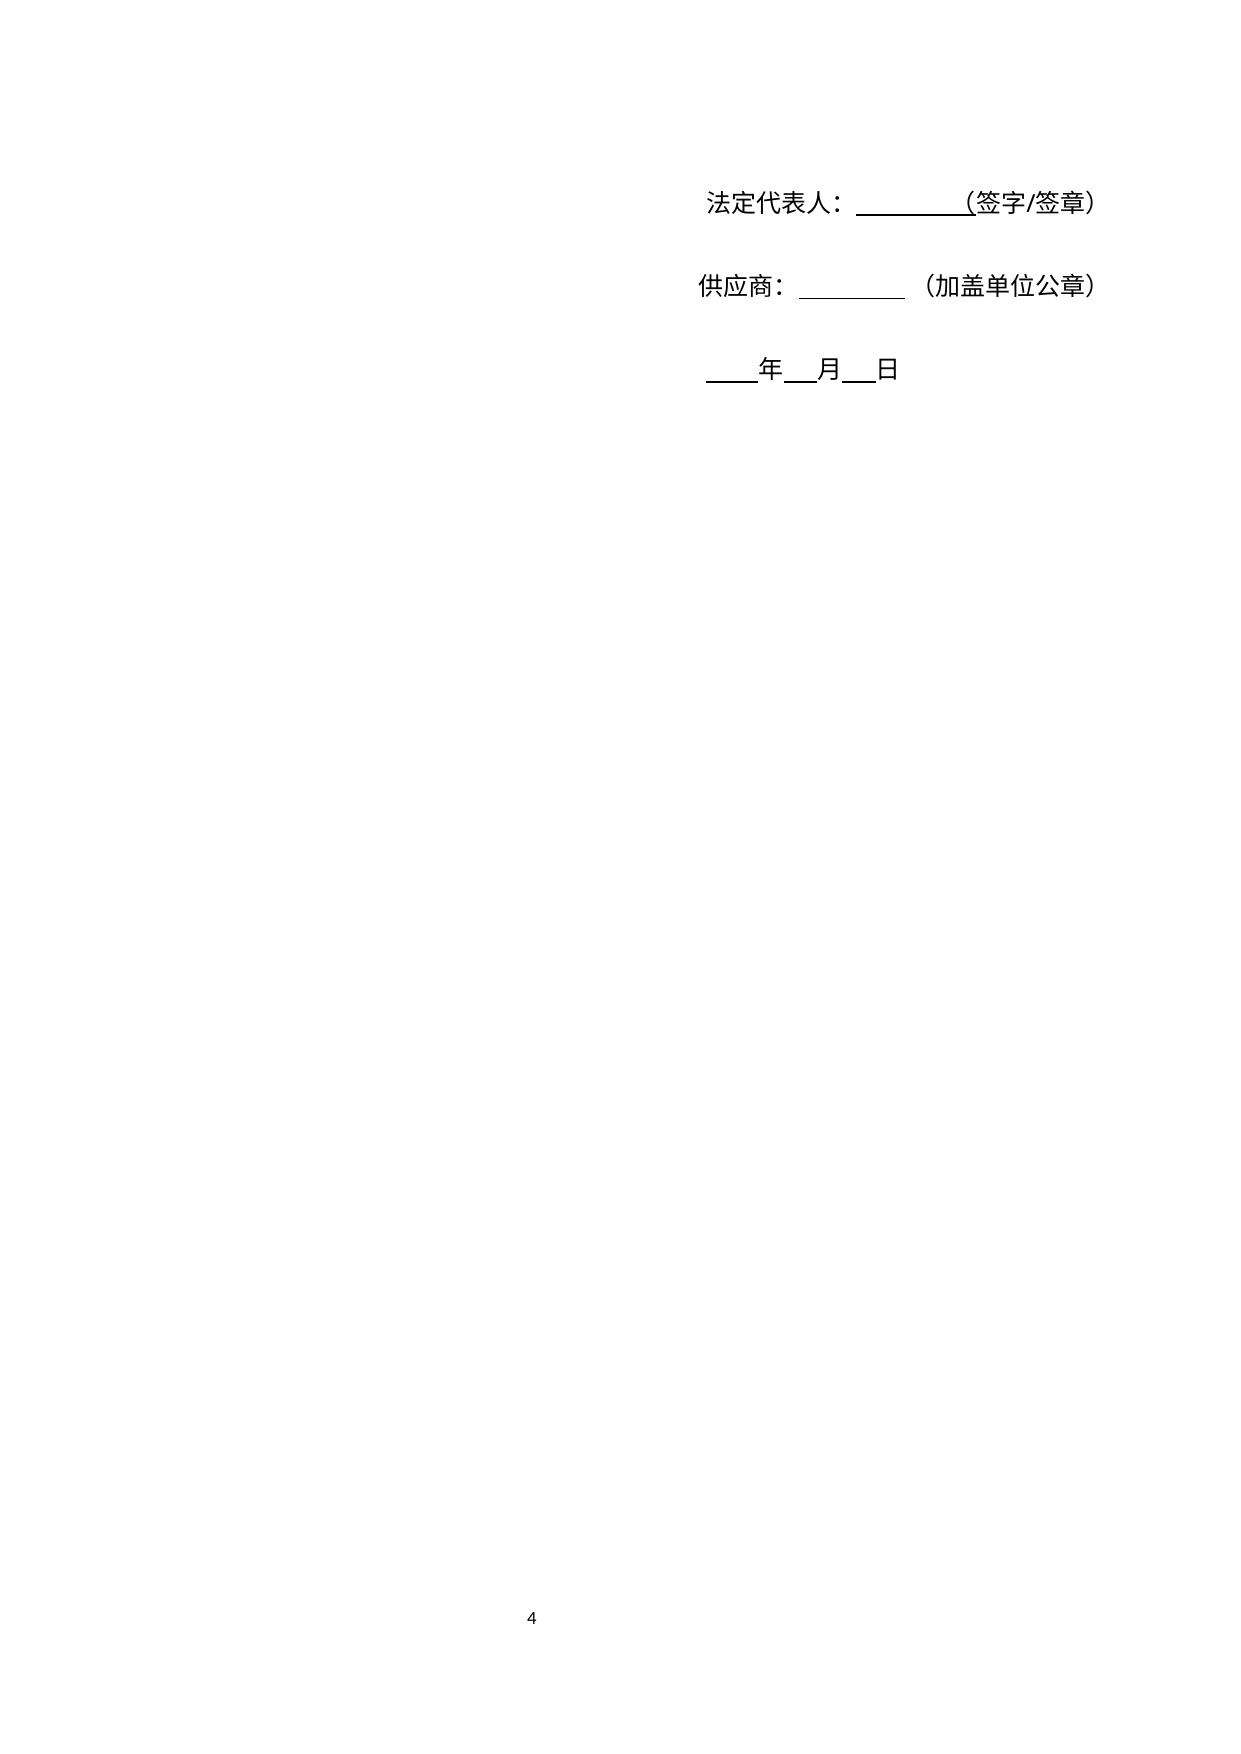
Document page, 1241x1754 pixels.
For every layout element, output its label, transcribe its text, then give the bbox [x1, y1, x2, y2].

text 年 月 日 [169, 335, 1110, 400]
text 供应商： （加盖单位公章） [169, 252, 1110, 317]
text 法定代表人： （签字/签章） [169, 169, 1110, 234]
